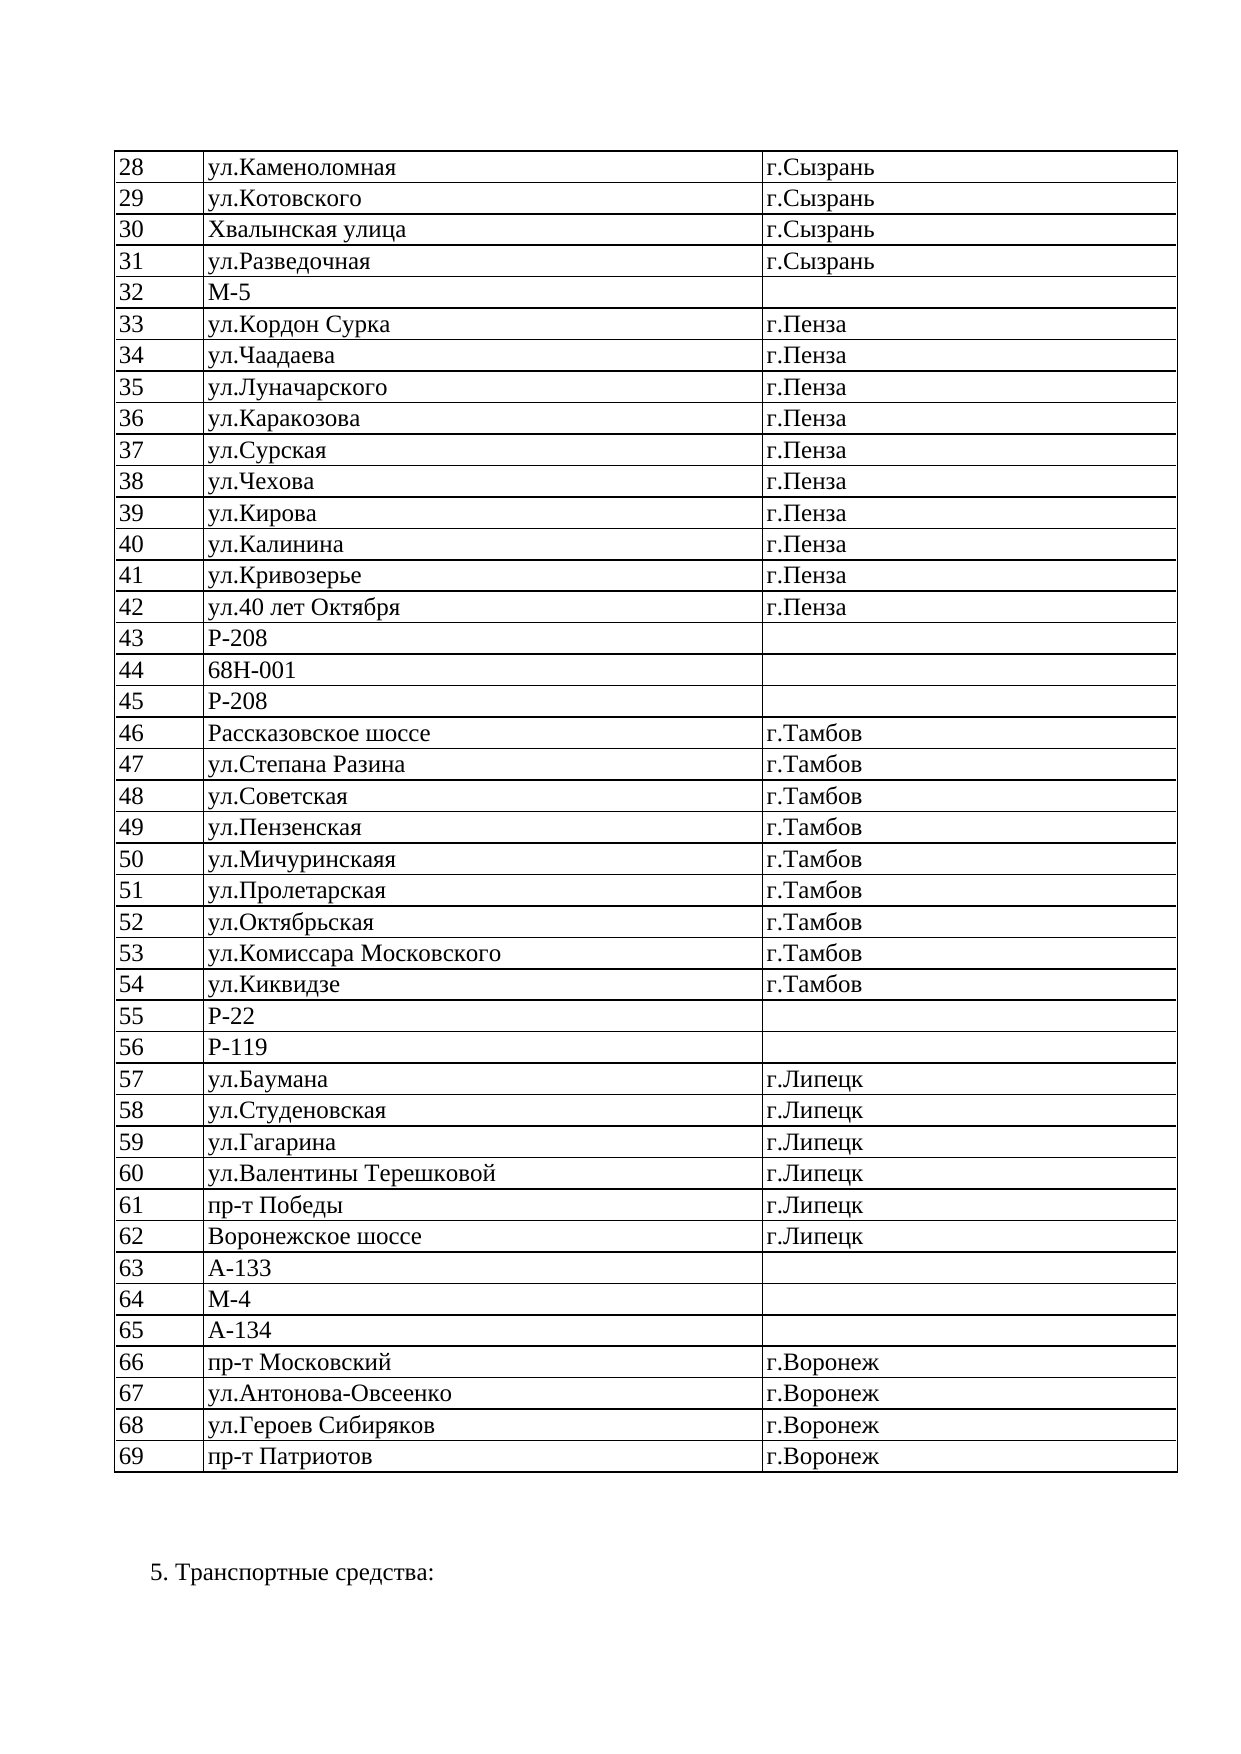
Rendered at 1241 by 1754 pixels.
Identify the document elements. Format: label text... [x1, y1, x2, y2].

table_cell 42 [115, 591, 203, 622]
table_cell г.Липецк [763, 1094, 1177, 1125]
table_cell [763, 276, 1177, 307]
table_cell ул.Валентины Терешковой [204, 1158, 762, 1188]
table_cell [763, 1251, 1177, 1282]
table_cell ул.Мичуринскаяя [204, 844, 762, 873]
table_cell г.Тамбов [763, 748, 1177, 779]
table_cell г.Воронеж [763, 1440, 1177, 1471]
table_cell г.Сызрань [763, 181, 1177, 213]
table_cell 40 [115, 529, 203, 559]
table_cell А-134 [204, 1316, 762, 1345]
table_cell г.Липецк [763, 1220, 1177, 1251]
table_cell 30 [115, 214, 203, 244]
table_cell г.Воронеж [763, 1345, 1177, 1377]
table_cell [763, 685, 1177, 716]
table_cell 32 [115, 277, 203, 307]
table_cell 59 [115, 1126, 203, 1157]
table_cell ул.Калинина [204, 529, 762, 559]
table_cell 58 [115, 1095, 203, 1125]
table_cell 45 [115, 686, 203, 716]
table_cell г.Пенза [763, 433, 1177, 464]
table_cell ул.Кривозерье [204, 561, 762, 590]
table_cell [763, 999, 1177, 1031]
table_cell А-133 [204, 1253, 762, 1282]
table_cell 54 [115, 969, 203, 999]
table_cell ул.Баумана [204, 1064, 762, 1094]
table_cell г.Воронеж [763, 1377, 1177, 1408]
table_cell 62 [115, 1221, 203, 1251]
table_cell ул.Котовского [204, 183, 762, 213]
table_cell 46 [115, 717, 203, 748]
table_cell 51 [115, 875, 203, 905]
table_cell 57 [115, 1063, 203, 1094]
table_cell 68 [115, 1409, 203, 1440]
table_cell ул.Комиссара Московского [204, 938, 762, 968]
table_cell 49 [115, 812, 203, 842]
table_cell ул.Студеновская [204, 1095, 762, 1125]
table_cell 56 [115, 1032, 203, 1062]
table_cell ул.Сурская [204, 435, 762, 464]
table_cell 64 [115, 1284, 203, 1314]
table_cell г.Пенза [763, 496, 1177, 527]
table_cell г.Сызрань [763, 244, 1177, 276]
table_cell пр-т Московский [204, 1347, 762, 1377]
table_cell 31 [115, 245, 203, 276]
table_cell ул.Луначарского [204, 372, 762, 402]
table_cell 34 [115, 340, 203, 370]
table_cell Воронежское шоссе [204, 1221, 762, 1251]
table_cell ул.Пролетарская [204, 875, 762, 905]
table_cell 53 [115, 938, 203, 968]
table_cell ул.Антонова-Овсеенко [204, 1378, 762, 1408]
table_cell ул.Октябрьская [204, 907, 762, 936]
table_cell [763, 1031, 1177, 1062]
table_cell 44 [115, 654, 203, 685]
table_cell г.Пенза [763, 559, 1177, 590]
table_cell 65 [115, 1315, 203, 1345]
table_cell г.Липецк [763, 1125, 1177, 1157]
table_cell г.Липецк [763, 1062, 1177, 1094]
table_cell 39 [115, 497, 203, 527]
table_cell г.Пенза [763, 307, 1177, 339]
table_cell г.Тамбов [763, 936, 1177, 968]
table_cell М-5 [204, 277, 762, 307]
table_cell г.Пенза [763, 528, 1177, 559]
table_cell 66 [115, 1346, 203, 1377]
table_cell Р-208 [204, 623, 762, 653]
table_cell ул.Чаадаева [204, 340, 762, 370]
table_cell ул.Героев Сибиряков [204, 1410, 762, 1440]
table_cell 38 [115, 466, 203, 496]
table_cell пр-т Патриотов [204, 1441, 762, 1471]
table_cell ул.Каракозова [204, 403, 762, 433]
table_cell г.Тамбов [763, 811, 1177, 842]
table_cell 33 [115, 308, 203, 339]
table_cell г.Тамбов [763, 842, 1177, 873]
table_cell 47 [115, 749, 203, 779]
table_cell 37 [115, 434, 203, 464]
table_cell ул.Степана Разина [204, 749, 762, 779]
table_cell ул.Разведочная [204, 246, 762, 276]
table_cell ул.Кирова [204, 498, 762, 527]
table_cell ул.Советская [204, 781, 762, 811]
table_cell 28 [115, 152, 203, 181]
table_cell г.Воронеж [763, 1408, 1177, 1440]
table_cell 61 [115, 1189, 203, 1219]
table_cell 63 [115, 1252, 203, 1282]
table_cell 48 [115, 780, 203, 811]
table_cell ул.Киквидзе [204, 970, 762, 999]
table_cell Р-208 [204, 686, 762, 716]
table_cell ул.Кордон Сурка [204, 309, 762, 339]
table_cell 55 [115, 1000, 203, 1031]
table_cell Рассказовское шоссе [204, 718, 762, 748]
table_cell ул.Пензенская [204, 812, 762, 842]
table_cell г.Пенза [763, 590, 1177, 622]
table_cell г.Пенза [763, 370, 1177, 402]
table_cell 29 [115, 183, 203, 213]
table_cell 69 [115, 1441, 203, 1471]
table_cell М-4 [204, 1284, 762, 1314]
table_cell [763, 1314, 1177, 1345]
table_cell г.Пенза [763, 339, 1177, 370]
table_cell 35 [115, 371, 203, 402]
table_cell 43 [115, 623, 203, 653]
table_cell 36 [115, 403, 203, 433]
table_cell [763, 1283, 1177, 1314]
table_cell г.Тамбов [763, 779, 1177, 811]
table_cell 67 [115, 1378, 203, 1408]
table_cell Хвалынская улица [204, 215, 762, 244]
table_cell [763, 622, 1177, 653]
table_cell ул.Гагарина [204, 1127, 762, 1157]
table_cell пр-т Победы [204, 1190, 762, 1219]
table_cell 60 [115, 1158, 203, 1188]
table_cell Р-22 [204, 1001, 762, 1031]
table_cell 50 [115, 843, 203, 873]
table_cell г.Липецк [763, 1157, 1177, 1188]
table_cell г.Тамбов [763, 874, 1177, 905]
table_cell ул.Чехова [204, 466, 762, 496]
table_cell [763, 653, 1177, 685]
table_cell г.Тамбов [763, 905, 1177, 936]
table_cell г.Сызрань [763, 152, 1177, 181]
table_cell ул.Каменоломная [204, 152, 762, 181]
table_cell г.Липецк [763, 1188, 1177, 1219]
table_cell 68Н-001 [204, 655, 762, 685]
table_cell ул.40 лет Октября [204, 592, 762, 622]
table_cell г.Тамбов [763, 968, 1177, 999]
table_cell г.Пенза [763, 465, 1177, 496]
table_cell г.Пенза [763, 402, 1177, 433]
table_cell 41 [115, 560, 203, 590]
text 5. Транспортные средства: [150, 1557, 1090, 1585]
table_cell г.Сызрань [763, 213, 1177, 244]
table_cell Р-119 [204, 1032, 762, 1062]
table_cell г.Тамбов [763, 716, 1177, 748]
table_cell 52 [115, 906, 203, 936]
